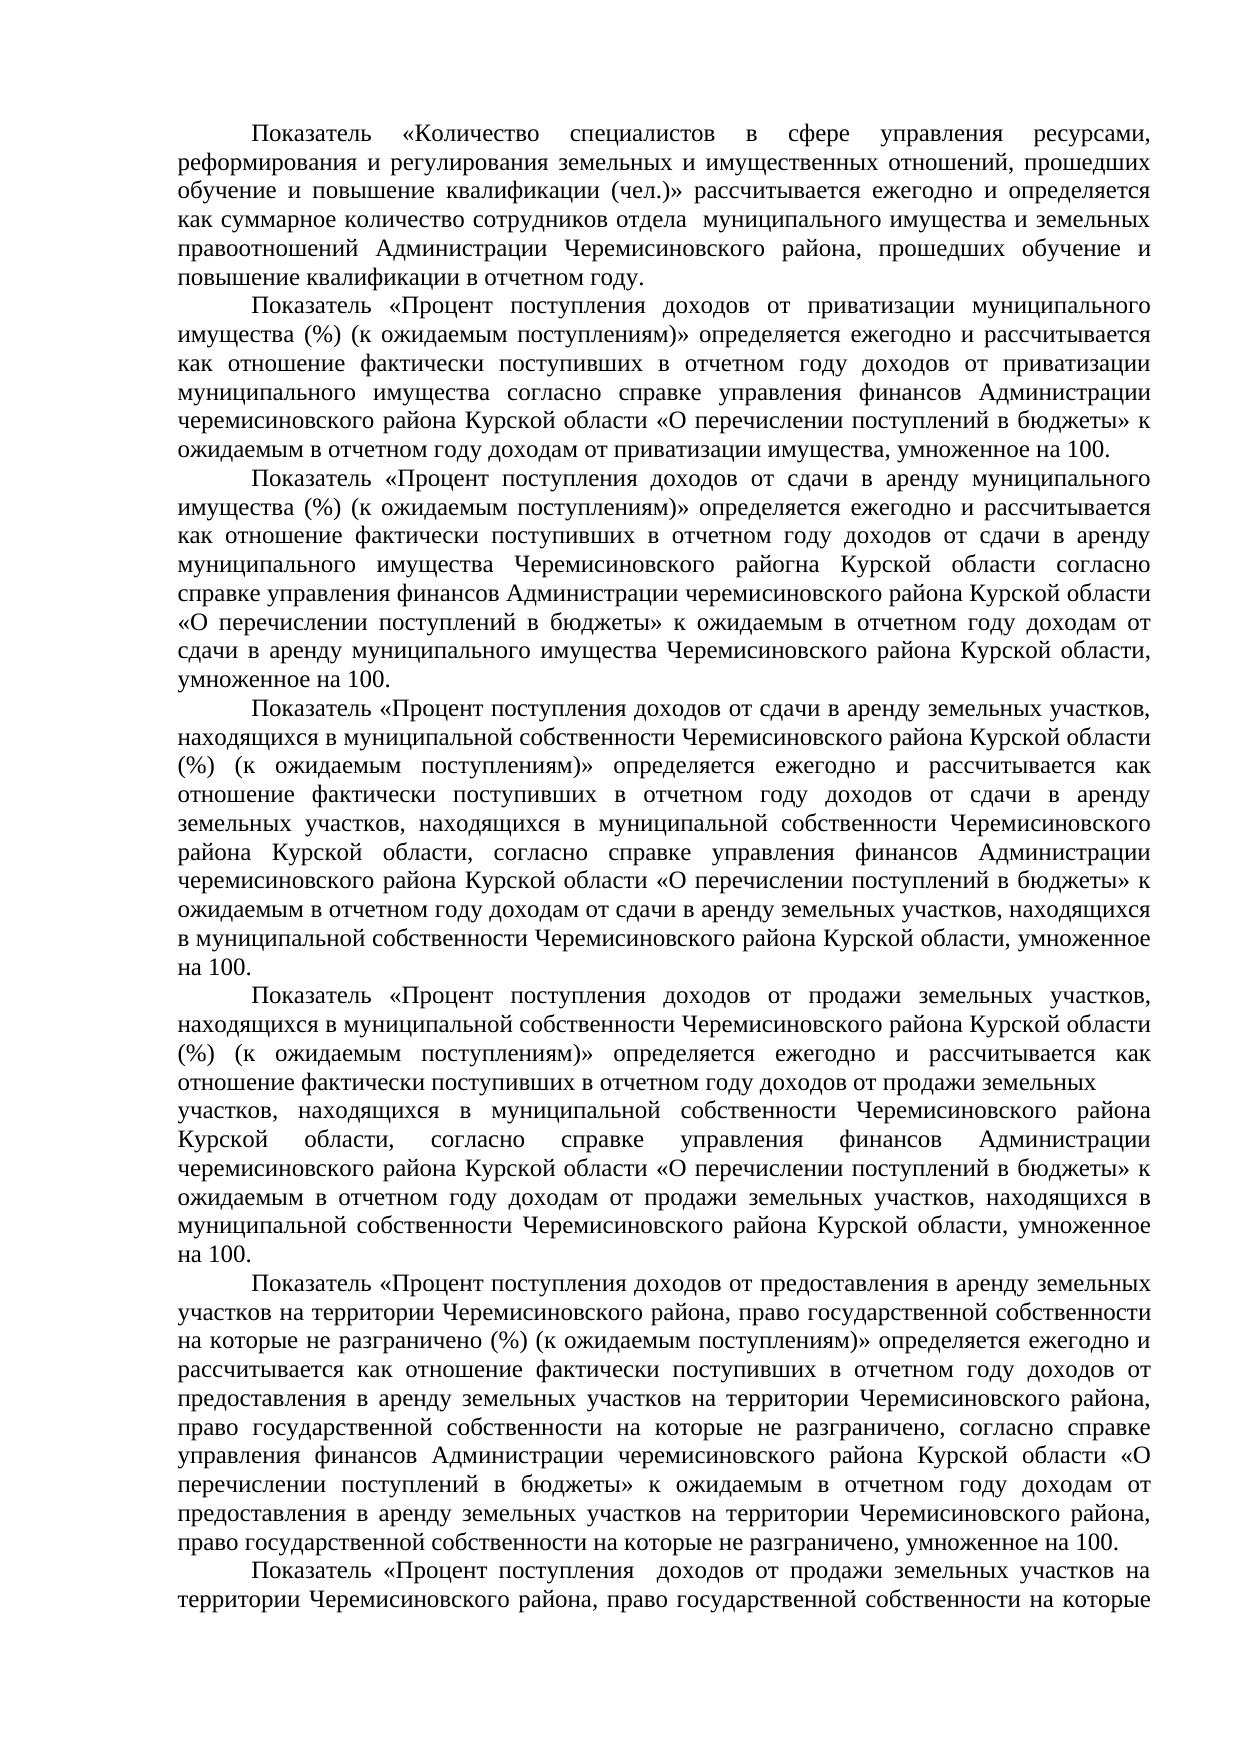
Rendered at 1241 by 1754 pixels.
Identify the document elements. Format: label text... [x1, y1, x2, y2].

text Показатель «Количество специалистов в сфере управления ресурсами, реформирования и регулирования земельных и имущественных отношений, прошедших обучение и повышение квалификации (чел.)» рассчитывается ежегодно и определяется как суммарное количество сотрудников отдела муниципального имущества и земельных правоотношений Администрации Черемисиновского района, прошедших обучение и повышение квалификации в отчетном году. [177, 118, 1152, 291]
text Показатель «Процент поступления доходов от сдачи в аренду муниципального имущества (%) (к ожидаемым поступлениям)» определяется ежегодно и рассчитывается как отношение фактически поступивших в отчетном году доходов от сдачи в аренду муниципального имущества Черемисиновского райогна Курской области согласно справке управления финансов Администрации черемисиновского района Курской области «О перечислении поступлений в бюджеты» к ожидаемым в отчетном году доходам от сдачи в аренду муниципального имущества Черемисиновского района Курской области, умноженное на 100. [177, 463, 1152, 693]
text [177, 1556, 1152, 1613]
text Показатель «Процент поступления доходов от продажи земельных участков, находящихся в муниципальной собственности Черемисиновского района Курской области (%) (к ожидаемым поступлениям)» определяется ежегодно и рассчитывается как отношение фактически поступивших в отчетном году доходов от продажи земельных [177, 981, 1152, 1096]
text Показатель «Процент поступления доходов от приватизации муниципального имущества (%) (к ожидаемым поступлениям)» определяется ежегодно и рассчитывается как отношение фактически поступивших в отчетном году доходов от приватизации муниципального имущества согласно справке управления финансов Администрации черемисиновского района Курской области «О перечислении поступлений в бюджеты» к ожидаемым в отчетном году доходам от приватизации имущества, умноженное на 100. [177, 291, 1152, 463]
text Показатель «Процент поступления доходов от сдачи в аренду земельных участков, находящихся в муниципальной собственности Черемисиновского района Курской области (%) (к ожидаемым поступлениям)» определяется ежегодно и рассчитывается как отношение фактически поступивших в отчетном году доходов от сдачи в аренду земельных участков, находящихся в муниципальной собственности Черемисиновского района Курской области, согласно справке управления финансов Администрации черемисиновского района Курской области «О перечислении поступлений в бюджеты» к ожидаемым в отчетном году доходам от сдачи в аренду земельных участков, находящихся в муниципальной собственности Черемисиновского района Курской области, умноженное на 100. [177, 693, 1152, 981]
text Показатель «Процент поступления доходов от предоставления в аренду земельных участков на территории Черемисиновского района, право государственной собственности на которые не разграничено (%) (к ожидаемым поступлениям)» определяется ежегодно и рассчитывается как отношение фактически поступивших в отчетном году доходов от предоставления в аренду земельных участков на территории Черемисиновского района, право государственной собственности на которые не разграничено, согласно справке управления финансов Администрации черемисиновского района Курской области «О перечислении поступлений в бюджеты» к ожидаемым в отчетном году доходам от предоставления в аренду земельных участков на территории Черемисиновского района, право государственной собственности на которые не разграничено, умноженное на 100. [177, 1268, 1152, 1556]
text участков, находящихся в муниципальной собственности Черемисиновского района Курской области, согласно справке управления финансов Администрации черемисиновского района Курской области «О перечислении поступлений в бюджеты» к ожидаемым в отчетном году доходам от продажи земельных участков, находящихся в муниципальной собственности Черемисиновского района Курской области, умноженное на 100. [177, 1096, 1152, 1268]
